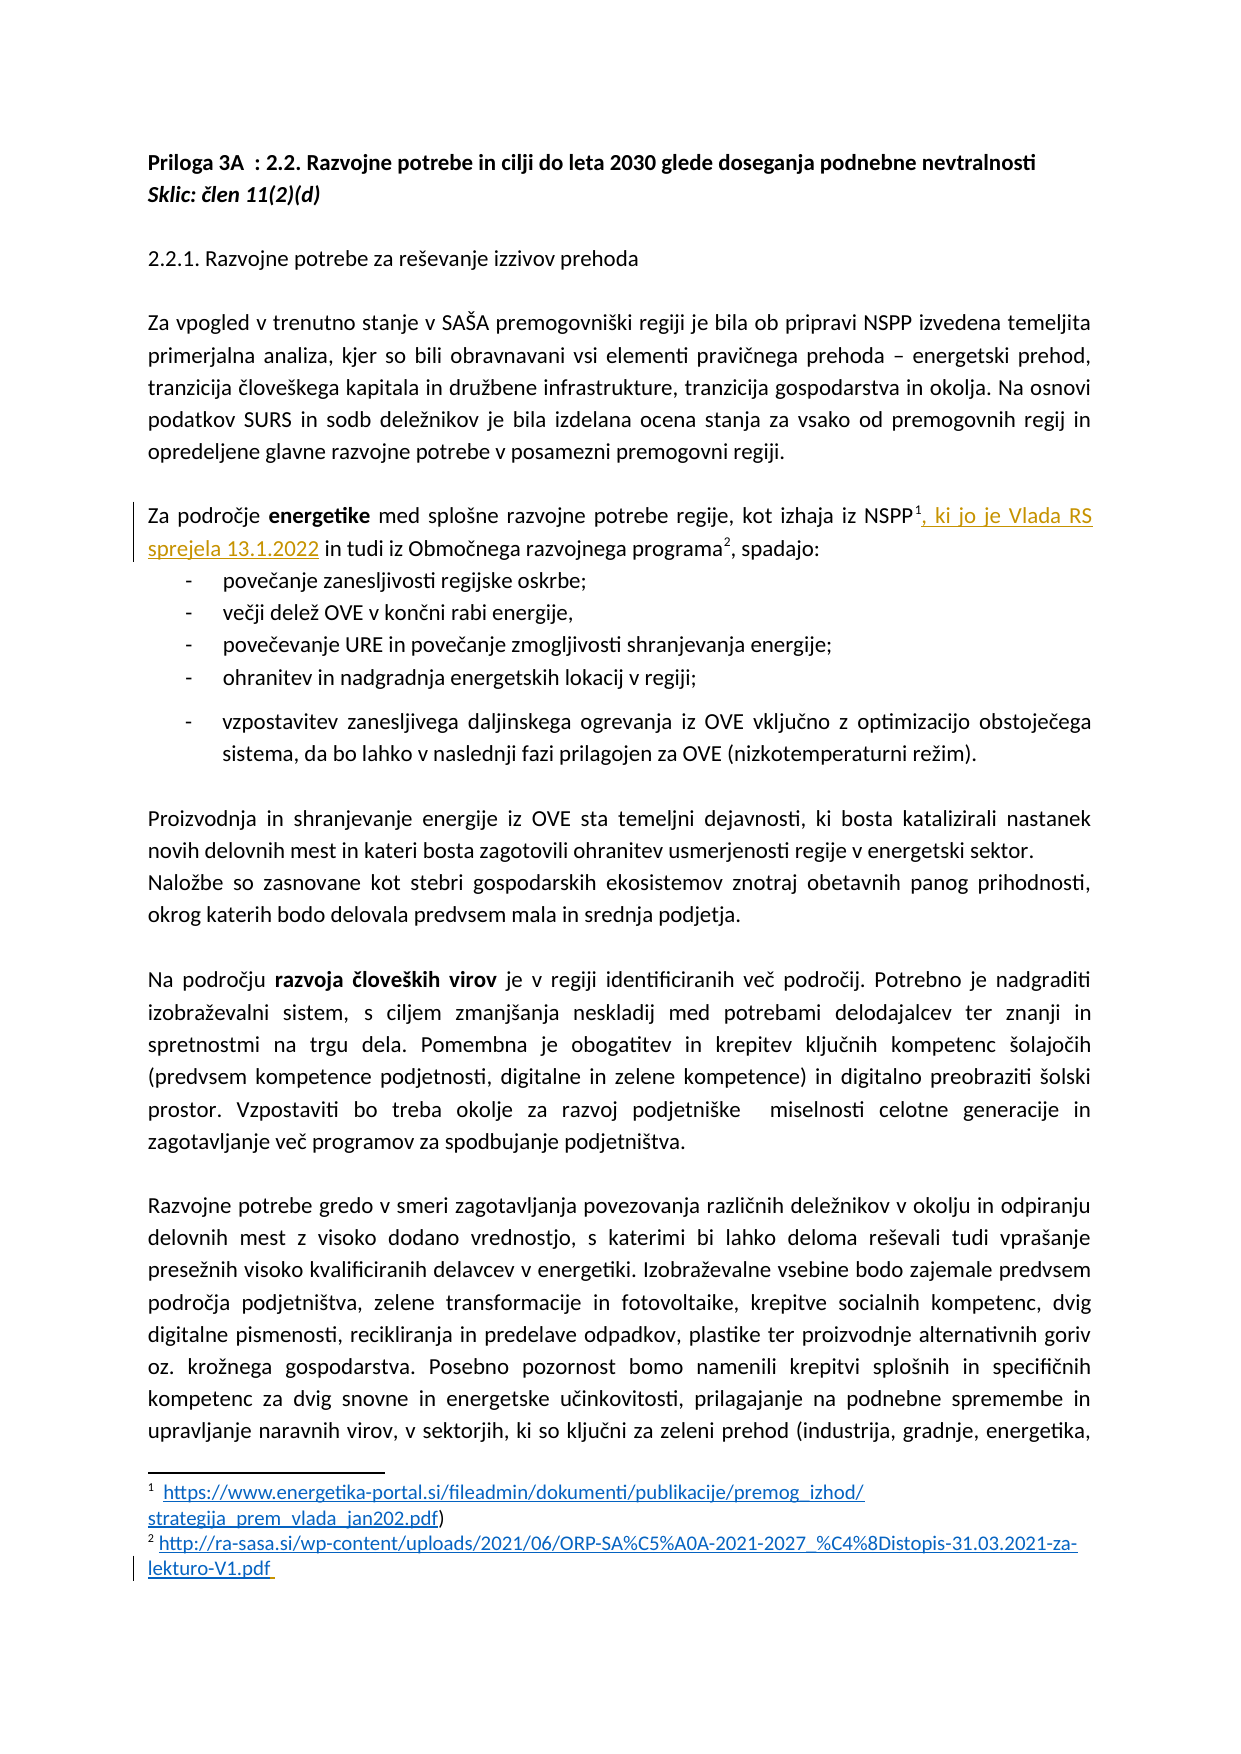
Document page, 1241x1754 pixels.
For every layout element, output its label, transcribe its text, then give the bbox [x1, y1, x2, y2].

text Za področje energetike med splošne razvojne potrebe regije, kot izhaja iz NSPP in tudi iz Območnega razvojnega programa, spadajo: [148, 502, 1093, 562]
list povečanje zanesljivosti regijske oskrbe; [185, 566, 1093, 594]
text Za vpogled v trenutno stanje v SAŠA premogovniški regiji je bila ob pripravi NSPP izvedena temeljita primerjalna analiza, kjer so bili obravnavani vsi elementi pravičnega prehoda – energetski prehod, tranzicija človeškega kapitala in družbene infrastrukture, tranzicija gospodarstva in okolja. Na osnovi podatkov SURS in sodb deležnikov je bila izdelana ocena stanja za vsako od premogovnih regij in opredeljene glavne razvojne potrebe v posamezni premogovni regiji. [148, 308, 1093, 465]
text Na področju razvoja človeških virov je v regiji identificiranih več področij. Potrebno je nadgraditi izobraževalni sistem, s ciljem zmanjšanja neskladij med potrebami delodajalcev ter znanji in spretnostmi na trgu dela. Pomembna je obogatitev in krepitev ključnih kompetenc šolajočih (predvsem kompetence podjetnosti, digitalne in zelene kompetence) in digitalno preobraziti šolski prostor. Vzpostaviti bo treba okolje za razvoj podjetniške miselnosti celotne generacije in zagotavljanje več programov za spodbujanje podjetništva. [148, 965, 1093, 1155]
text 2.2.1. Razvojne potrebe za reševanje izzivov prehoda [148, 244, 1093, 272]
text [148, 1191, 1093, 1444]
list ohranitev in nadgradnja energetskih lokacij v regiji; [185, 663, 1093, 691]
text Proizvodnja in shranjevanje energije iz OVE sta temeljni dejavnosti, ki bosta katalizirali nastanek novih delovnih mest in kateri bosta zagotovili ohranitev usmerjenosti regije v energetski sektor. [148, 804, 1093, 864]
list vzpostavitev zanesljivega daljinskega ogrevanja iz OVE vključno z optimizacijo obstoječega sistema, da bo lahko v naslednji fazi prilagojen za OVE (nizkotemperaturni režim). [185, 707, 1093, 767]
list Priloga 3A : 2.2. Razvojne potrebe in cilji do leta 2030 glede doseganja podnebne nevtralnosti [148, 148, 1093, 176]
text Naložbe so zasnovane kot stebri gospodarskih ekosistemov znotraj obetavnih panog prihodnosti, okrog katerih bodo delovala predvsem mala in srednja podjetja. [148, 868, 1093, 928]
list povečevanje URE in povečanje zmogljivosti shranjevanja energije; [185, 630, 1093, 658]
list Sklic: člen 11(2)(d) [148, 180, 1093, 208]
list večji delež OVE v končni rabi energije, [185, 598, 1093, 626]
